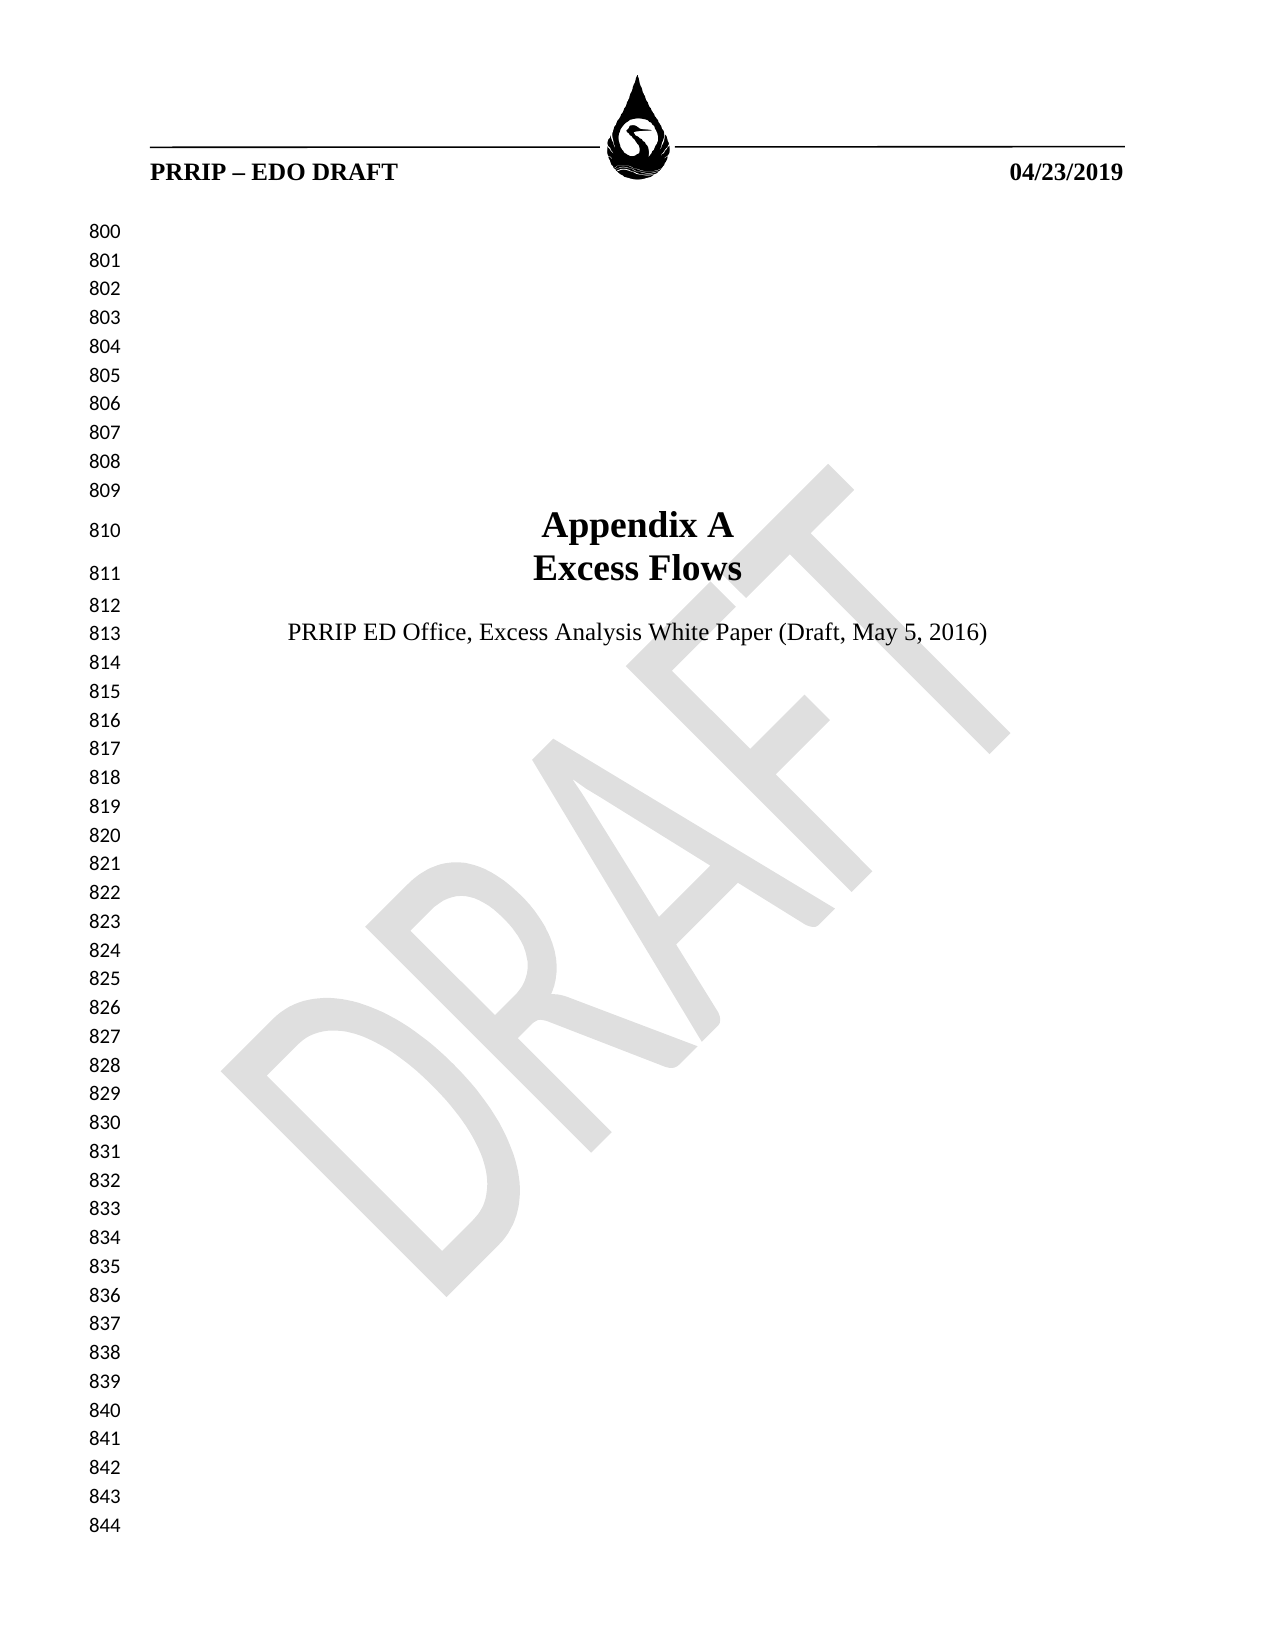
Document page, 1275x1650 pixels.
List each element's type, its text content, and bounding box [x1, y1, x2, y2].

list Excess Flows [150, 546, 1125, 589]
list PRRIP ED Office, Excess Analysis White Paper (Draft, May 5, 2016) [150, 617, 1125, 646]
picture [598, 75, 677, 181]
list Appendix A [150, 502, 1125, 546]
